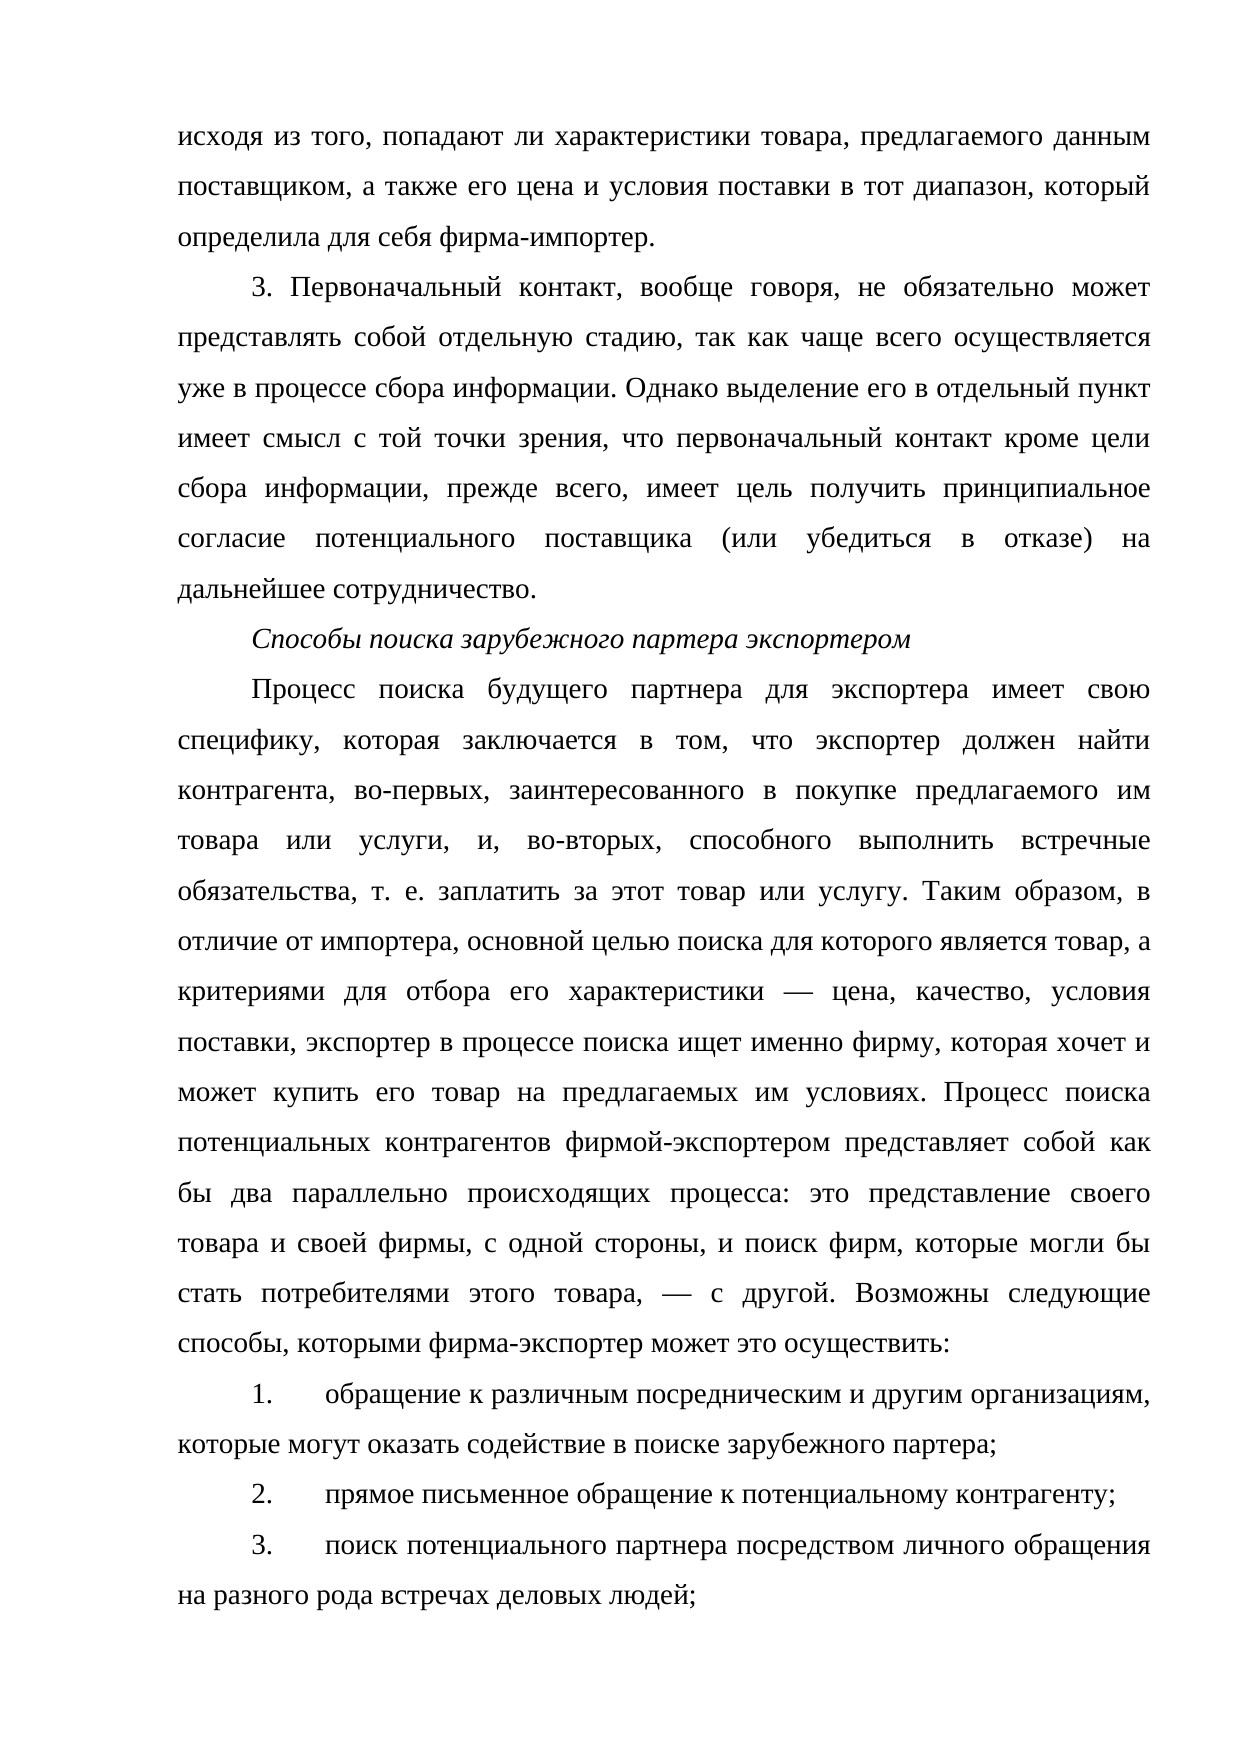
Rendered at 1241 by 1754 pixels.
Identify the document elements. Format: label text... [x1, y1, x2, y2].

list прямое письменное обращение к потенциальному контрагенту; [177, 1477, 1152, 1510]
list поиск потенциального партнера посредством личного обращения на разного рода встречах деловых людей; [177, 1527, 1152, 1611]
text 3. Первоначальный контакт, вообще говоря, не обязательно может представлять собой отдельную стадию, так как чаще всего осуществляется уже в процессе сбора информации. Однако выделение его в отдельный пункт имеет смысл с той точки зрения, что первоначальный контакт кроме цели сбора информации, прежде всего, имеет цель получить принципиальное согласие потенциального поставщика (или убедиться в отказе) на дальнейшее сотрудничество. [177, 269, 1152, 604]
text Способы поиска зарубежного партера экспортером [177, 621, 1152, 655]
text Процесс поиска будущего партнера для экспортера имеет свою специфику, которая заключается в том, что экспортер должен найти контрагента, во-первых, заинтересованного в покупке предлагаемого им товара или услуги, и, во-вторых, способного выполнить встречные обязательства, т. е. заплатить за этот товар или услугу. Таким образом, в отличие от импортера, основной целью поиска для которого является товар, а критериями для отбора его характеристики — цена, качество, условия поставки, экспортер в процессе поиска ищет именно фирму, которая хочет и может купить его товар на предлагаемых им условиях. Процесс поиска потенциальных контрагентов фирмой-экспортером представляет собой как бы два параллельно происходящих процесса: это представление своего товара и своей фирмы, с одной стороны, и поиск фирм, которые могли бы стать потребителями этого товара, — с другой. Возможны следующие способы, которыми фирма-экспортер может это осуществить: [177, 672, 1152, 1359]
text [177, 118, 1152, 252]
list обращение к различным посредническим и другим организациям, которые могут оказать содействие в поиске зарубежного партера; [177, 1376, 1152, 1460]
